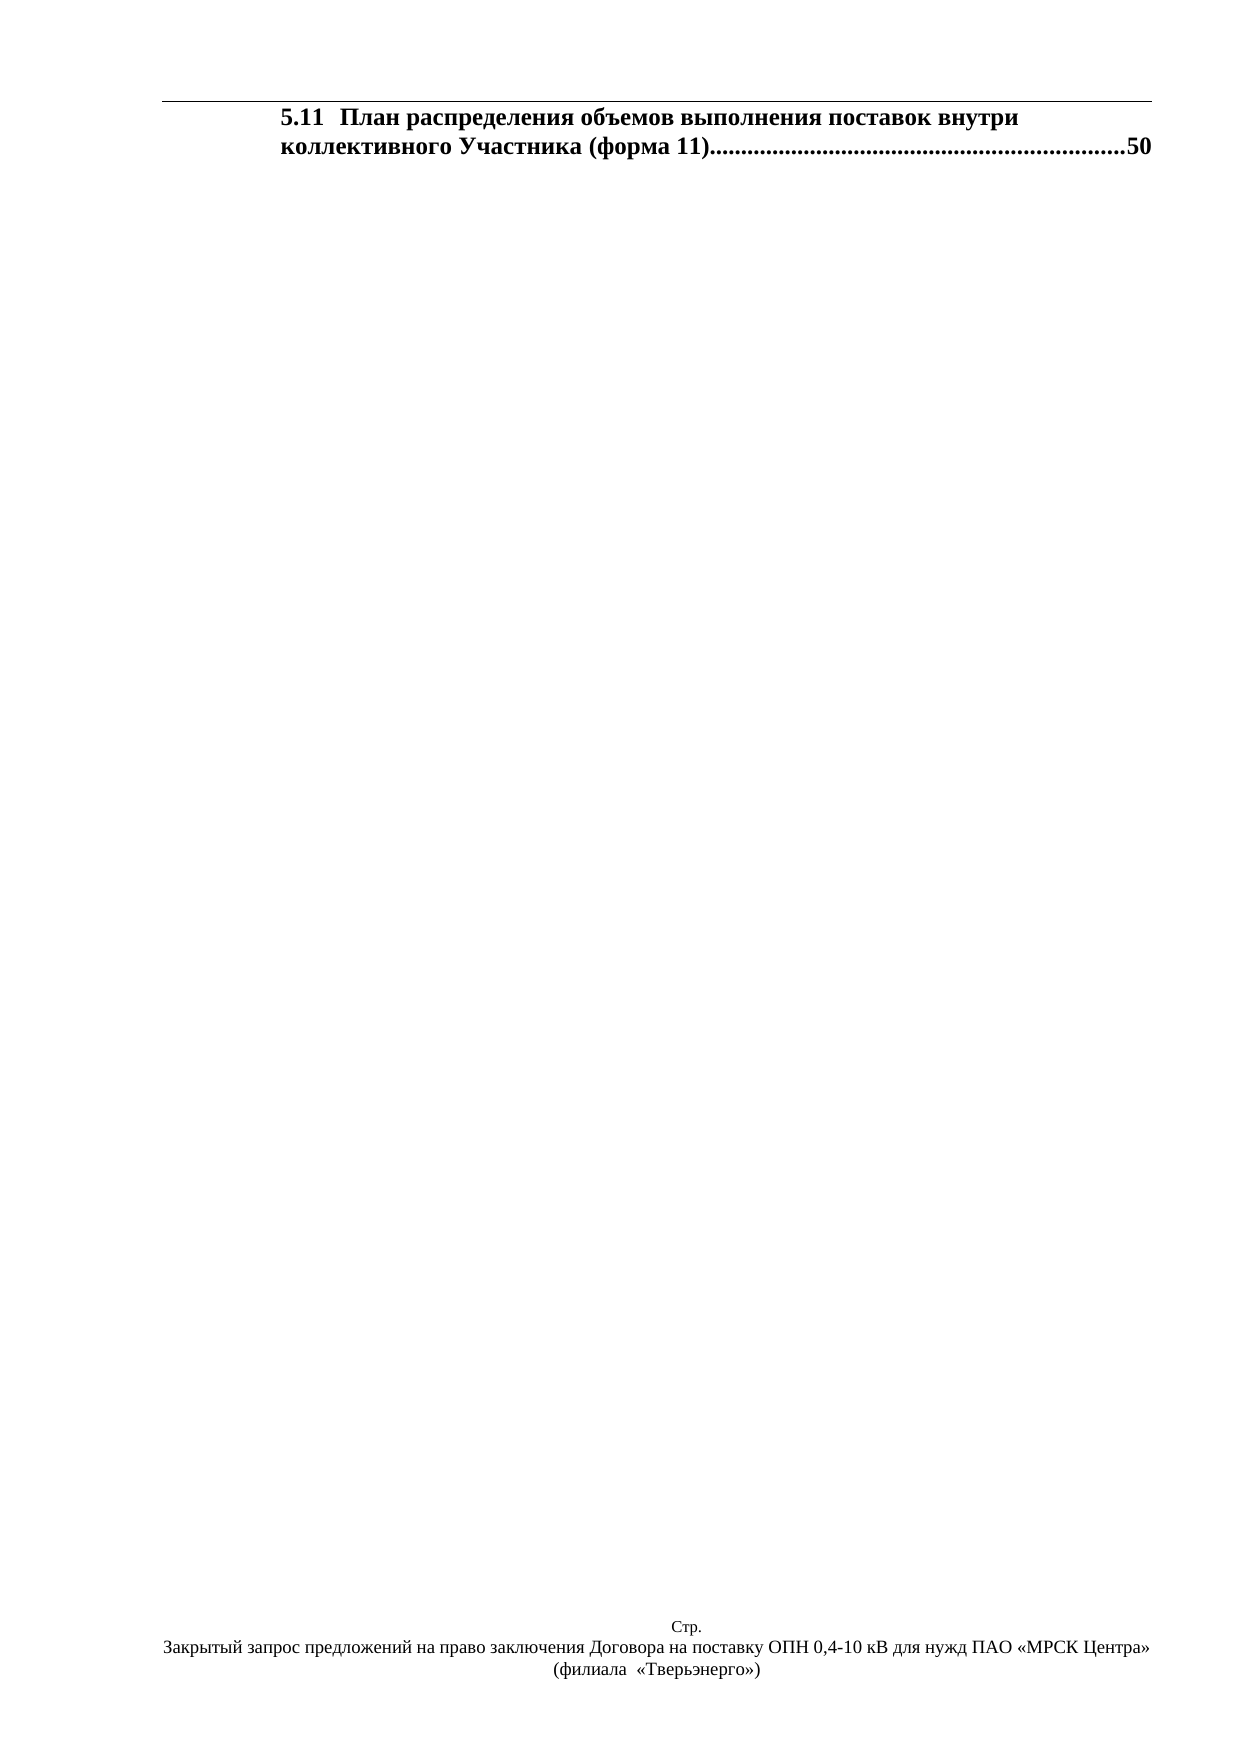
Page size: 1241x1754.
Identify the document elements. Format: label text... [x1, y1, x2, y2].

text 5.11 План распределения объемов выполнения поставок внутри коллективного Участника (форма 11) 50 [280, 102, 1133, 160]
